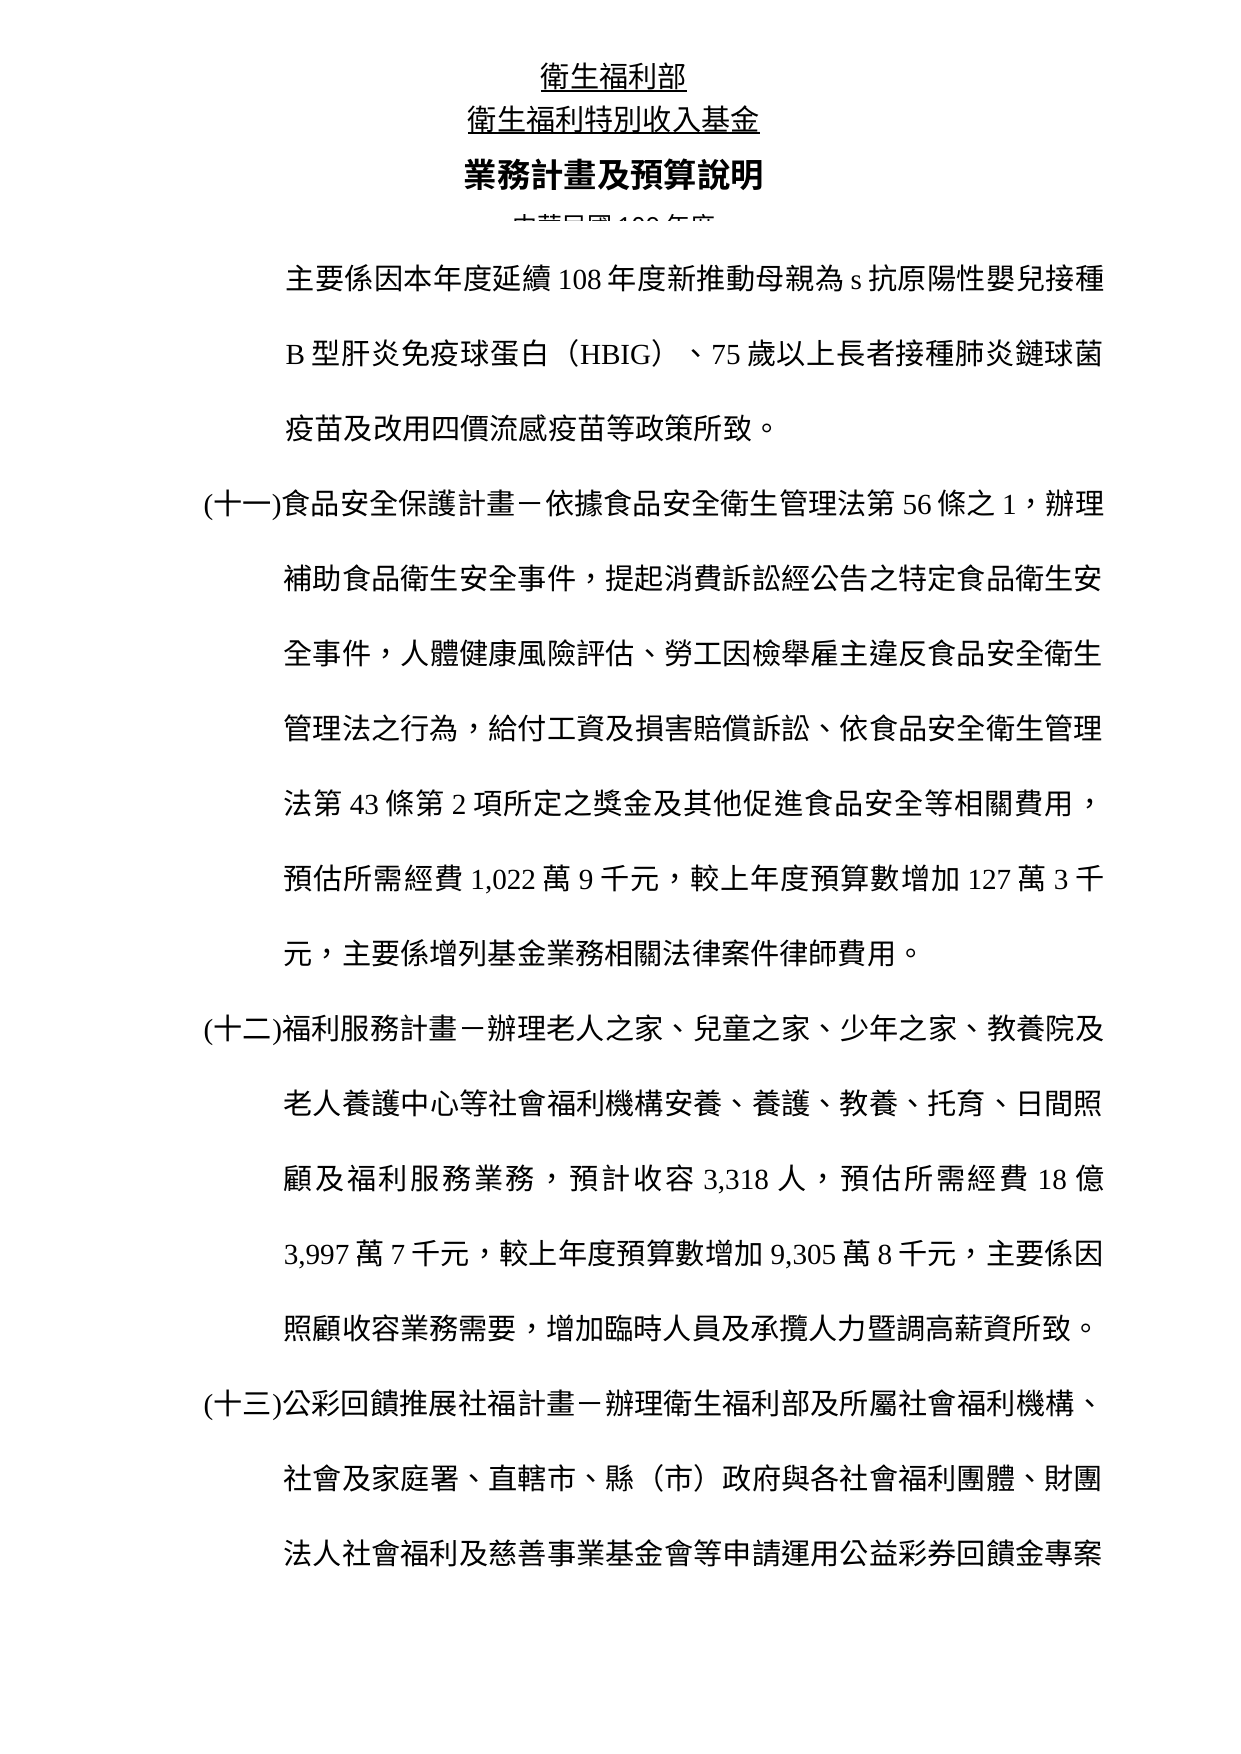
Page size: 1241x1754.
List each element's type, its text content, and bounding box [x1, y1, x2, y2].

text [236, 127, 1104, 464]
text (十二)福利服務計畫－辦理老人之家、兒童之家、少年之家、教養院及老人養護中心等社會福利機構安養、養護、教養、托育、日間照顧及福利服務業務，預計收容3,318人，預估所需經費18億3,997萬7千元，較上年度預算數增加9,305萬8千元，主要係因照顧收容業務需要，增加臨時人員及承攬人力暨調高薪資所致。 [203, 989, 1104, 1364]
text (十一)食品安全保護計畫－依據食品安全衛生管理法第56條之1，辦理補助食品衛生安全事件，提起消費訴訟經公告之特定食品衛生安全事件，人體健康風險評估、勞工因檢舉雇主違反食品安全衛生管理法之行為，給付工資及損害賠償訴訟、依食品安全衛生管理法第43條第2項所定之獎金及其他促進食品安全等相關費用，預估所需經費1,022萬9千元，較上年度預算數增加127萬3千元，主要係增列基金業務相關法律案件律師費用。 [203, 464, 1104, 989]
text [203, 1364, 1104, 1589]
